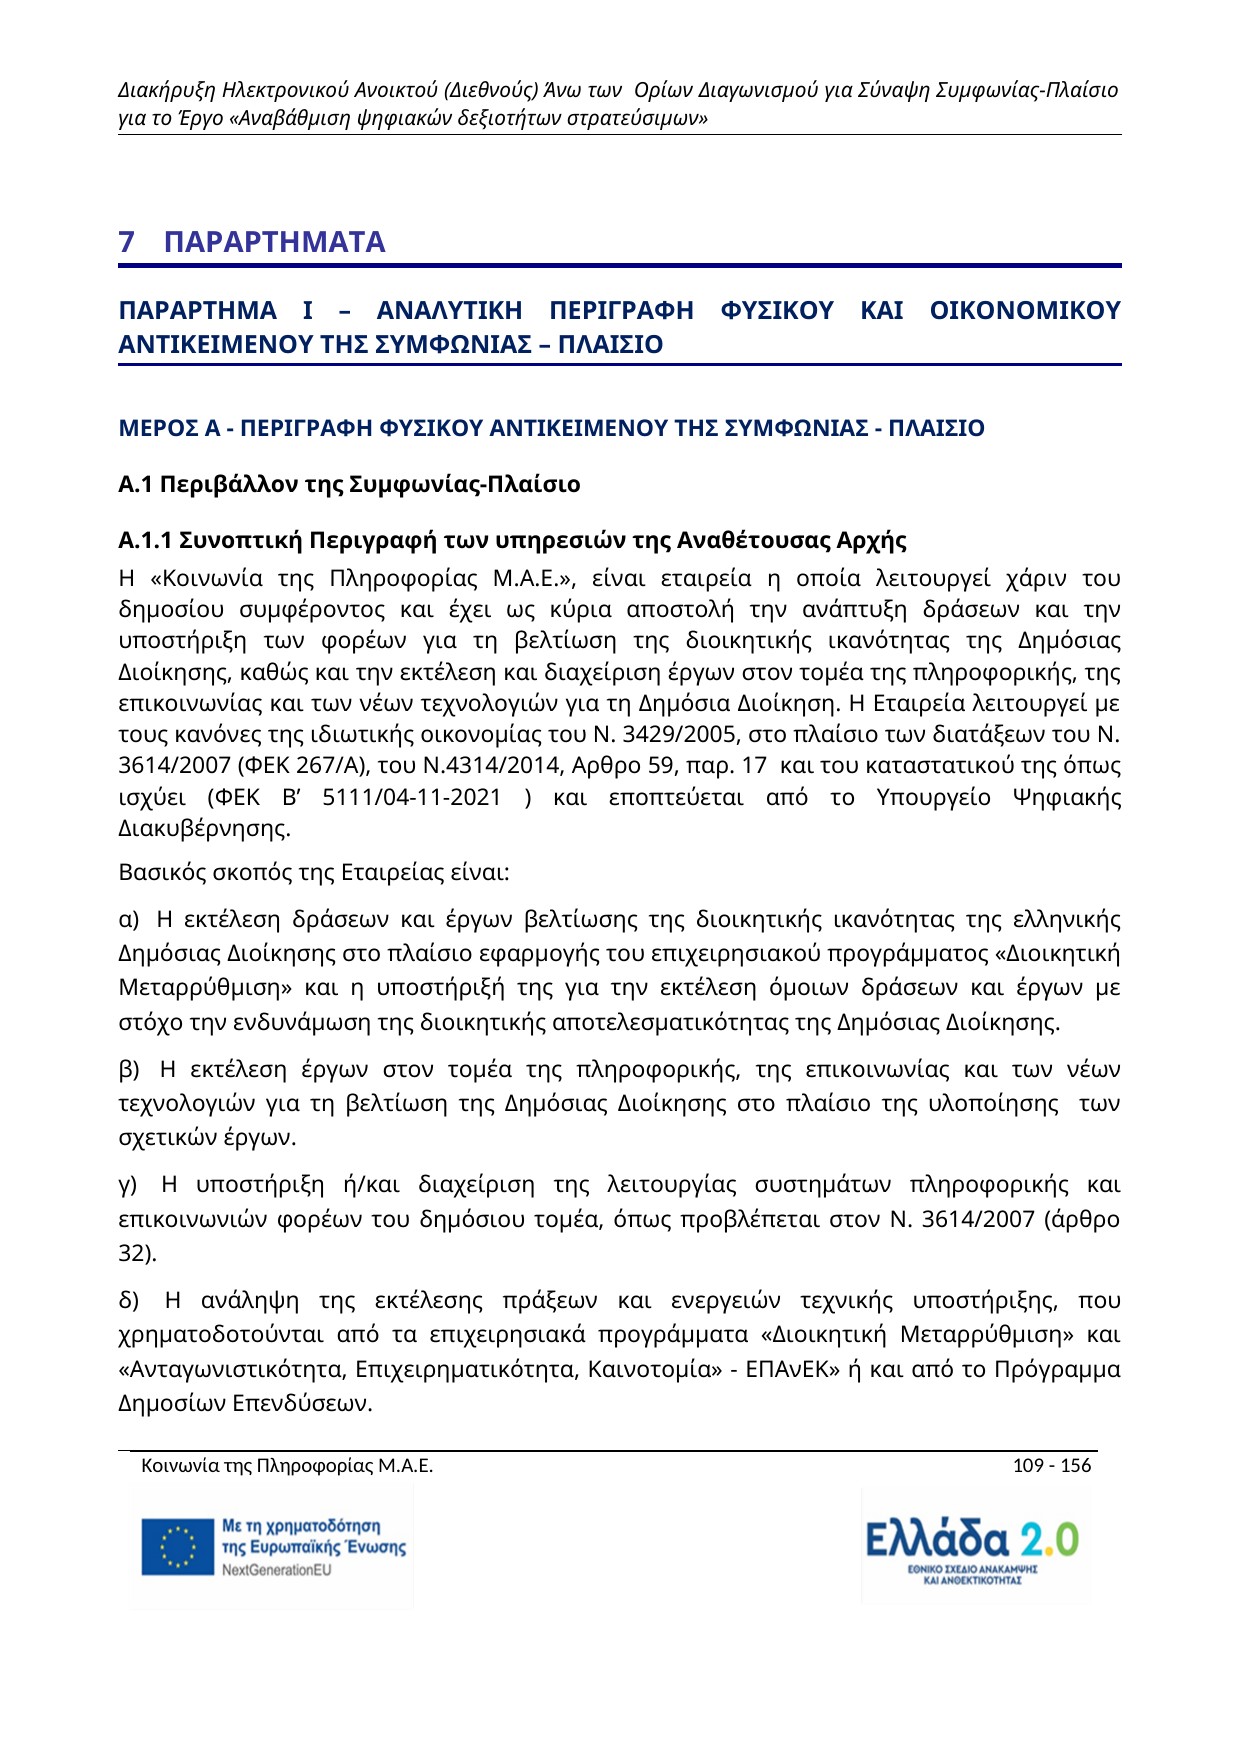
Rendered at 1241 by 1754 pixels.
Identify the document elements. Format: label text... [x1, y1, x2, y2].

subtitle Α.1.1 Συνοπτική Περιγραφή των υπηρεσιών της Αναθέτουσας Αρχής [118, 524, 1122, 556]
text Βασικός σκοπός της Εταιρείας είναι: [118, 856, 1122, 887]
subtitle Α.1 Περιβάλλον της Συμφωνίας-Πλαίσιο [118, 468, 1122, 499]
text γ) Η υποστήριξη ή/και διαχείριση της λειτουργίας συστημάτων πληροφορικής και επικοινωνιών φορέων του δημόσιου τομέα, όπως προβλέπεται στον N. 3614/2007 (άρθρο 32). [118, 1168, 1122, 1268]
subtitle ΠΑΡΑΡΤΗΜΑΤΑ [118, 221, 1122, 263]
text Η «Κοινωνία της Πληροφορίας Μ.Α.Ε.», είναι εταιρεία η οποία λειτουργεί χάριν του δημοσίου συμφέροντος και έχει ως κύρια αποστολή την ανάπτυξη δράσεων και την υποστήριξη των φορέων για τη βελτίωση της διοικητικής ικανότητας της Δημόσιας Διοίκησης, καθώς και την εκτέλεση και διαχείριση έργων στον τομέα της πληροφορικής, της επικοινωνίας και των νέων τεχνολογιών για τη Δημόσια Διοίκηση. Η Εταιρεία λειτουργεί με τους κανόνες της ιδιωτικής οικονομίας του N. 3429/2005, στο πλαίσιο των διατάξεων του N. 3614/2007 (ΦΕΚ 267/Α), του Ν.4314/2014, Αρθρο 59, παρ. 17 και του καταστατικού της όπως ισχύει (ΦΕΚ Β’ 5111/04-11-2021 ) και εποπτεύεται από το Υπουργείο Ψηφιακής Διακυβέρνησης. [118, 562, 1122, 843]
text α) Η εκτέλεση δράσεων και έργων βελτίωσης της διοικητικής ικανότητας της ελληνικής Δημόσιας Διοίκησης στο πλαίσιο εφαρμογής του επιχειρησιακού προγράμματος «Διοικητική Μεταρρύθμιση» και η υποστήριξή της για την εκτέλεση όμοιων δράσεων και έργων με στόχο την ενδυνάμωση της διοικητικής αποτελεσματικότητας της Δημόσιας Διοίκησης. [118, 903, 1122, 1037]
text β) Η εκτέλεση έργων στον τομέα της πληροφορικής, της επικοινωνίας και των νέων τεχνολογιών για τη βελτίωση της Δημόσιας Διοίκησης στο πλαίσιο της υλοποίησης των σχετικών έργων. [118, 1053, 1122, 1153]
subtitle ΠΑΡΑΡΤΗΜΑ Ι – ΑΝΑΛΥΤΙΚΗ ΠΕΡΙΓΡΑΦΗ ΦΥΣΙΚΟΥ ΚΑΙ ΟΙΚΟΝΟΜΙΚΟΥ ΑΝΤΙΚΕΙΜΕΝΟΥ ΤΗΣ ΣΥΜΦΩΝΙΑΣ – ΠΛΑΙΣΙΟ [118, 293, 1122, 363]
picture [118, 1478, 1092, 1670]
text ΜΕΡΟΣ Α - ΠΕΡΙΓΡΑΦΗ ΦΥΣΙΚΟΥ ΑΝΤΙΚΕΙΜΕΝΟΥ ΤΗΣ ΣΥΜΦΩΝΙΑΣ - ΠΛΑΙΣΙΟ [118, 412, 1122, 443]
text δ) Η ανάληψη της εκτέλεσης πράξεων και ενεργειών τεχνικής υποστήριξης, που χρηματοδοτούνται από τα επιχειρησιακά προγράμματα «Διοικητική Μεταρρύθμιση» και «Ανταγωνιστικότητα, Επιχειρηματικότητα, Καινοτομία» - ΕΠΑνΕΚ» ή και από το Πρόγραμμα Δημοσίων Επενδύσεων. [118, 1284, 1122, 1418]
